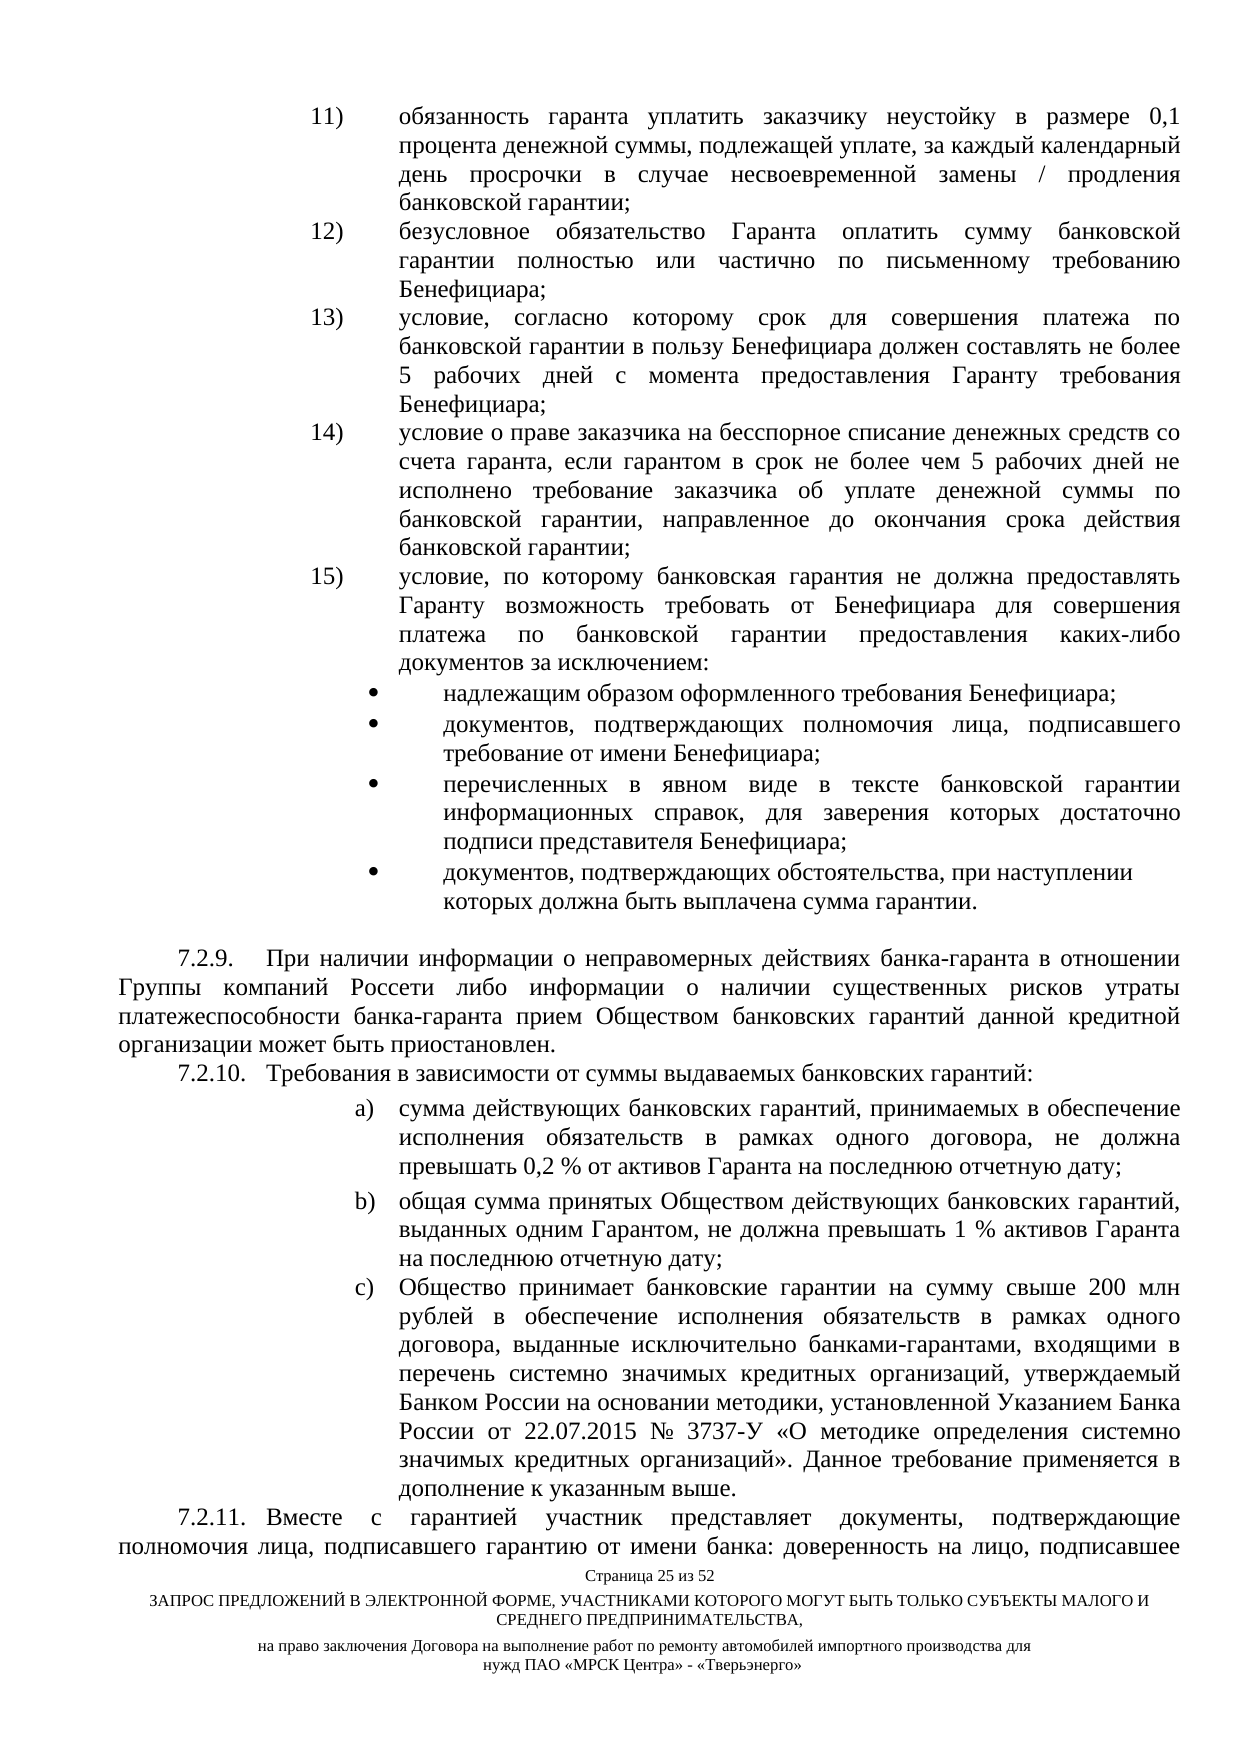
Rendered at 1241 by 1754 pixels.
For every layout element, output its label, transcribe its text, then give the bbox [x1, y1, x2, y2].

list документов, подтверждающих полномочия лица, подписавшего требование от имени Бенефициара; [369, 709, 1181, 767]
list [118, 1502, 1181, 1559]
list условие, согласно которому срок для совершения платежа по банковской гарантии в пользу Бенефициара должен составлять не более 5 рабочих дней с момента предоставления Гаранту требования Бенефициара; [310, 302, 1181, 417]
list Требования в зависимости от суммы выдаваемых банковских гарантий: [118, 1058, 1181, 1087]
list Общество принимает банковские гарантии на сумму свыше 200 млн рублей в обеспечение исполнения обязательств в рамках одного договора, выданные исключительно банками-гарантами, входящими в перечень системно значимых кредитных организаций, утверждаемый Банком России на основании методики, установленной Указанием Банка России от 22.07.2015 № 3737-У «О методике определения системно значимых кредитных организаций». Данное требование применяется в дополнение к указанным выше. [354, 1272, 1181, 1502]
list безусловное обязательство Гаранта оплатить сумму банковской гарантии полностью или частично по письменному требованию Бенефициара; [310, 216, 1181, 302]
list документов, подтверждающих обстоятельства, при наступлении которых должна быть выплачена сумма гарантии. [369, 857, 1181, 914]
list надлежащим образом оформленного требования Бенефициара; [369, 678, 1181, 707]
list условие о праве заказчика на бесспорное списание денежных средств со счета гаранта, если гарантом в срок не более чем 5 рабочих дней не исполнено требование заказчика об уплате денежной суммы по банковской гарантии, направленное до окончания срока действия банковской гарантии; [310, 417, 1181, 561]
list перечисленных в явном виде в тексте банковской гарантии информационных справок, для заверения которых достаточно подписи представителя Бенефициара; [369, 769, 1181, 855]
list условие, по которому банковская гарантия не должна предоставлять Гаранту возможность требовать от Бенефициара для совершения платежа по банковской гарантии предоставления каких-либо документов за исключением: [310, 561, 1181, 676]
list общая сумма принятых Обществом действующих банковских гарантий, выданных одним Гарантом, не должна превышать 1 % активов Гаранта на последнюю отчетную дату; [354, 1186, 1181, 1272]
list обязанность гаранта уплатить заказчику неустойку в размере 0,1 процента денежной суммы, подлежащей уплате, за каждый календарный день просрочки в случае несвоевременной замены / продления банковской гарантии; [310, 101, 1181, 216]
list При наличии информации о неправомерных действиях банка-гаранта в отношении Группы компаний Россети либо информации о наличии существенных рисков утраты платежеспособности банка-гаранта прием Обществом банковских гарантий данной кредитной организации может быть приостановлен. [118, 943, 1181, 1058]
list сумма действующих банковских гарантий, принимаемых в обеспечение исполнения обязательств в рамках одного договора, не должна превышать 0,2 % от активов Гаранта на последнюю отчетную дату; [354, 1093, 1181, 1179]
